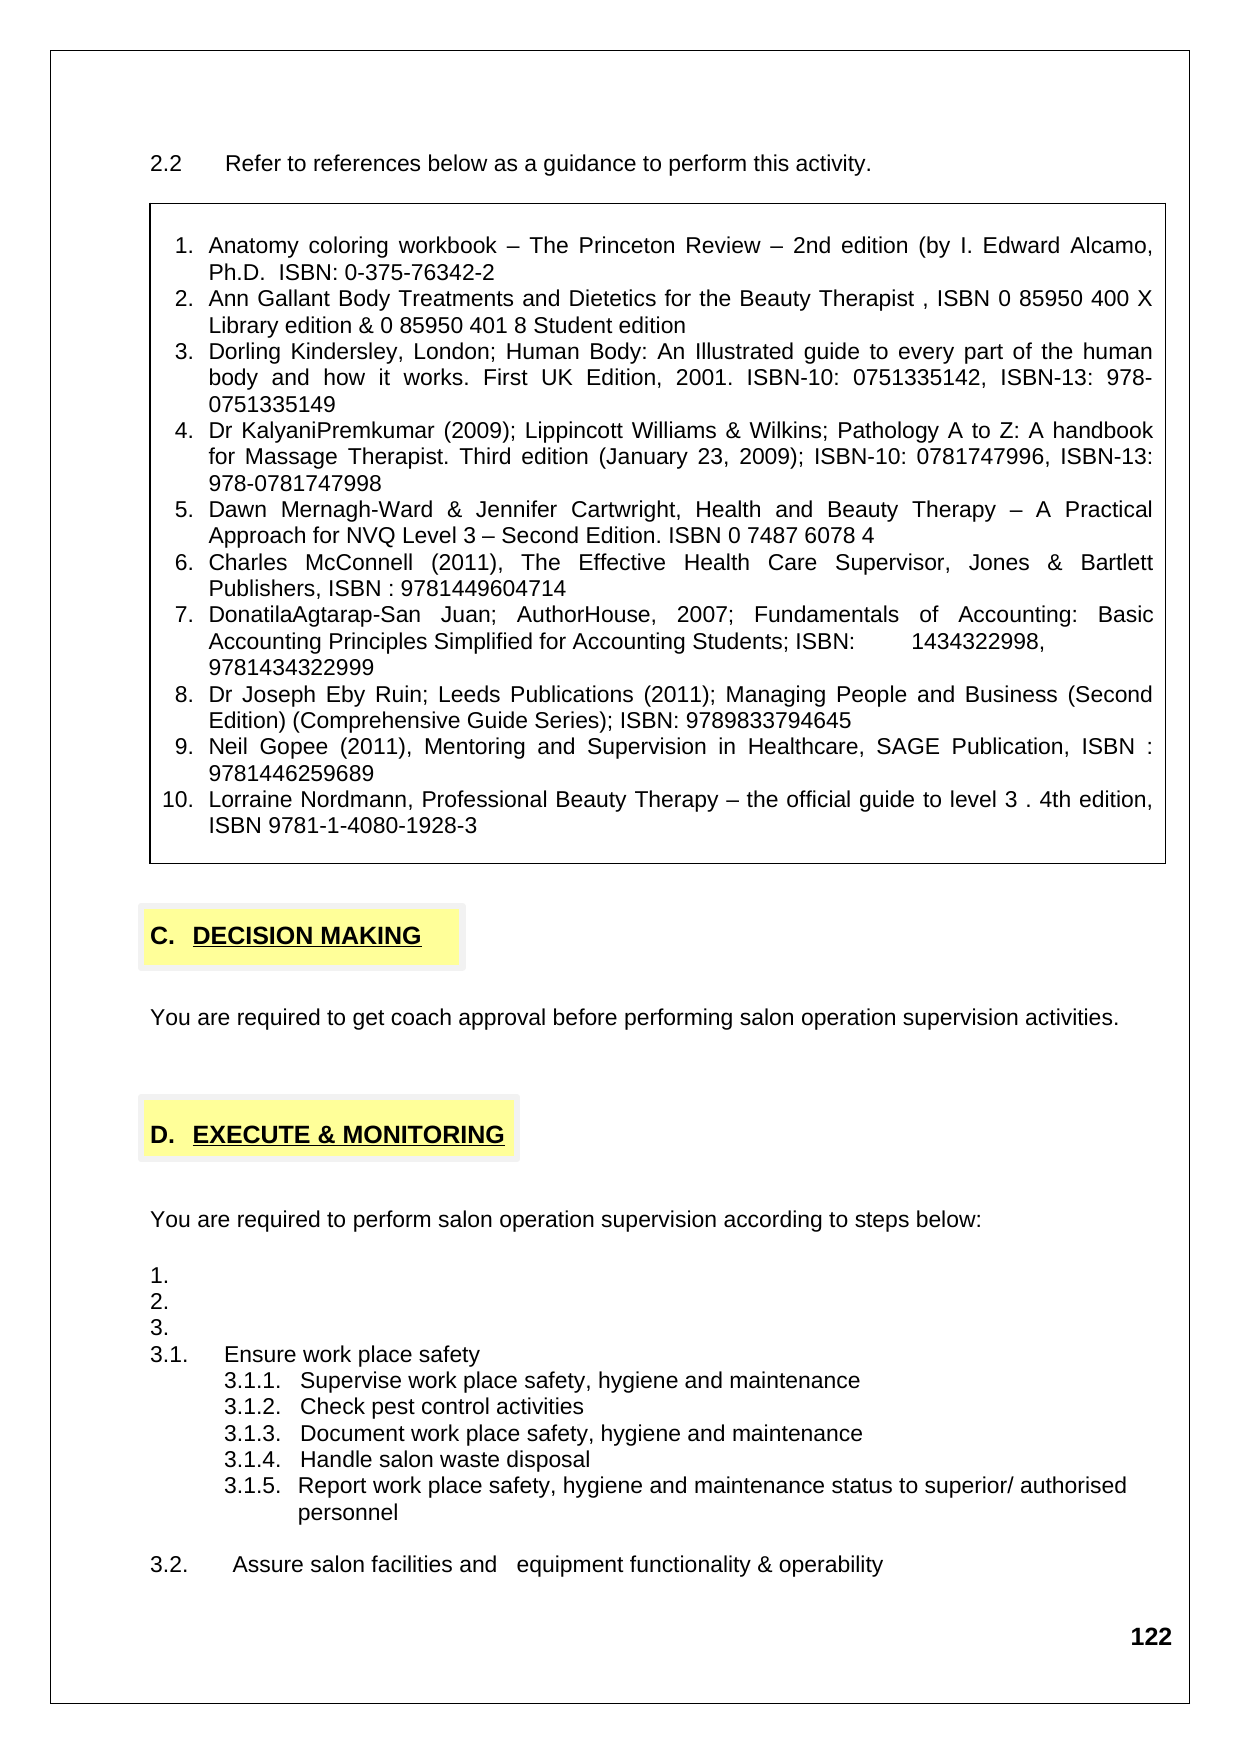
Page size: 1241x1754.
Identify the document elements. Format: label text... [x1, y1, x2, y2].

list Ensure work place safety [150, 1341, 1172, 1367]
list Document work place safety, hygiene and maintenance [224, 1420, 1172, 1446]
list DECISION MAKING [150, 921, 1172, 950]
list Supervise work place safety, hygiene and maintenance [224, 1367, 1172, 1393]
list EXECUTE & MONITORING [150, 1120, 1172, 1149]
table_header Anatomy coloring workbook – The Princeton Review – 2nd edition (by I. Edward Alcamo, Ph.D. ISBN: 0-375-76342-2 Ann Gallant Body Treatments and Dietetics for the Beauty Therapist , ISBN 0 85950 400 X Library edition & 0 85950 401 8 Student edition Dorling Kindersley, London; Human Body: An Illustrated guide to every part of the human body and how it works. First UK Edition, 2001. ISBN-10: 0751335142, ISBN-13: 978-0751335149 Dr KalyaniPremkumar (2009); Lippincott Williams & Wilkins; Pathology A to Z: A handbook for Massage Therapist. Third edition (January 23, 2009); ISBN-10: 0781747996, ISBN-13: 978-0781747998 Dawn Mernagh-Ward & Jennifer Cartwright, Health and Beauty Therapy – A Practical Approach for NVQ Level 3 – Second Edition. ISBN 0 7487 6078 4 Charles McConnell (2011), The Effective Health Care Supervisor, Jones & Bartlett Publishers, ISBN : 9781449604714 DonatilaAgtarap-San Juan; AuthorHouse, 2007; Fundamentals of Accounting: Basic Accounting Principles Simplified for Accounting Students; ISBN: 1434322998, 9781434322999 Dr Joseph Eby Ruin; Leeds Publications (2011); Managing People and Business (Second Edition) (Comprehensive Guide Series); ISBN: 9789833794645 Neil Gopee (2011), Mentoring and Supervision in Healthcare, SAGE Publication, ISBN : 9781446259689 Lorraine Nordmann, Professional Beauty Therapy – the official guide to level 3 . 4th edition, ISBN 9781-1-4080-1928-3 [151, 204, 1165, 863]
list Assure salon facilities and equipment functionality & operability [150, 1551, 1172, 1578]
list You are required to perform salon operation supervision according to steps below: [150, 1206, 1172, 1233]
list Check pest control activities [224, 1393, 1172, 1420]
list You are required to get coach approval before performing salon operation supervision activities. [150, 1004, 1172, 1030]
list Report work place safety, hygiene and maintenance status to superior/ authorised personnel [224, 1472, 1172, 1525]
list Handle salon waste disposal [224, 1446, 1172, 1472]
list Refer to references below as a guidance to perform this activity. [150, 150, 1172, 176]
